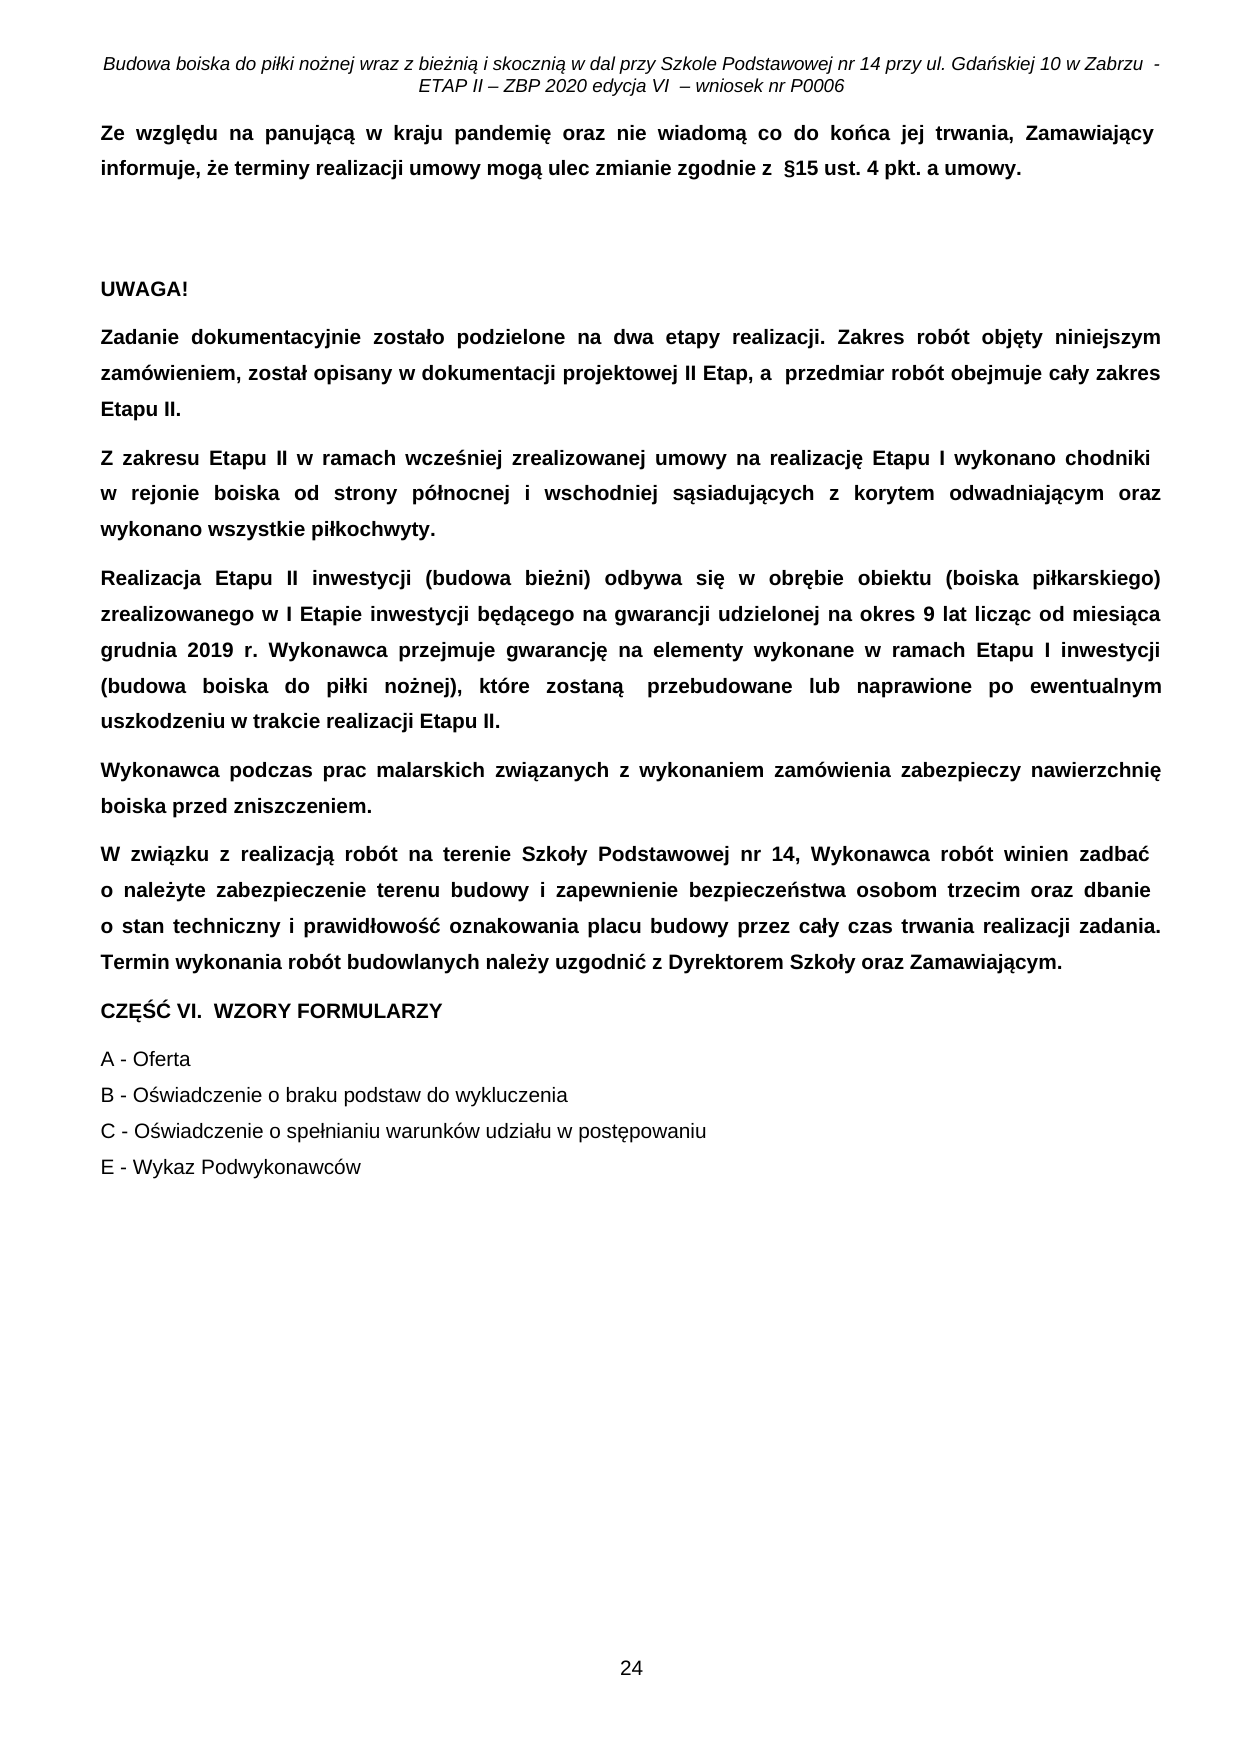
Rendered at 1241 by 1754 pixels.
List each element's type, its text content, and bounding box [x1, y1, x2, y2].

text Wykonawca podczas prac malarskich związanych z wykonaniem zamówienia zabezpieczy nawierzchnię boiska przed zniszczeniem. [100, 758, 1162, 818]
text UWAGA! [100, 277, 1162, 301]
text C - Oświadczenie o spełnianiu warunków udziału w postępowaniu [100, 1119, 1162, 1143]
text E - Wykaz Podwykonawców [100, 1155, 1162, 1179]
text A - Oferta [100, 1047, 1162, 1071]
text Ze względu na panującą w kraju pandemię oraz nie wiadomą co do końca jej trwania, Zamawiający informuje, że terminy realizacji umowy mogą ulec zmianie zgodnie z §15 ust. 4 pkt. a umowy. [100, 120, 1156, 180]
text CZĘŚĆ VI. WZORY FORMULARZY [100, 998, 1162, 1022]
text Z zakresu Etapu II w ramach wcześniej zrealizowanej umowy na realizację Etapu I wykonano chodniki w rejonie boiska od strony północnej i wschodniej sąsiadujących z korytem odwadniającym oraz wykonano wszystkie piłkochwyty. [100, 445, 1162, 541]
text Realizacja Etapu II inwestycji (budowa bieżni) odbywa się w obrębie obiektu (boiska piłkarskiego) zrealizowanego w I Etapie inwestycji będącego na gwarancji udzielonej na okres 9 lat licząc od miesiąca grudnia 2019 r. Wykonawca przejmuje gwarancję na elementy wykonane w ramach Etapu I inwestycji (budowa boiska do piłki nożnej), które zostaną przebudowane lub naprawione po ewentualnym uszkodzeniu w trakcie realizacji Etapu II. [100, 566, 1162, 733]
text B - Oświadczenie o braku podstaw do wykluczenia [100, 1083, 1162, 1107]
text W związku z realizacją robót na terenie Szkoły Podstawowej nr 14, Wykonawca robót winien zadbać o należyte zabezpieczenie terenu budowy i zapewnienie bezpieczeństwa osobom trzecim oraz dbanie o stan techniczny i prawidłowość oznakowania placu budowy przez cały czas trwania realizacji zadania. Termin wykonania robót budowlanych należy uzgodnić z Dyrektorem Szkoły oraz Zamawiającym. [100, 842, 1162, 974]
text Zadanie dokumentacyjnie zostało podzielone na dwa etapy realizacji. Zakres robót objęty niniejszym zamówieniem, został opisany w dokumentacji projektowej II Etap, a przedmiar robót obejmuje cały zakres Etapu II. [100, 325, 1162, 421]
